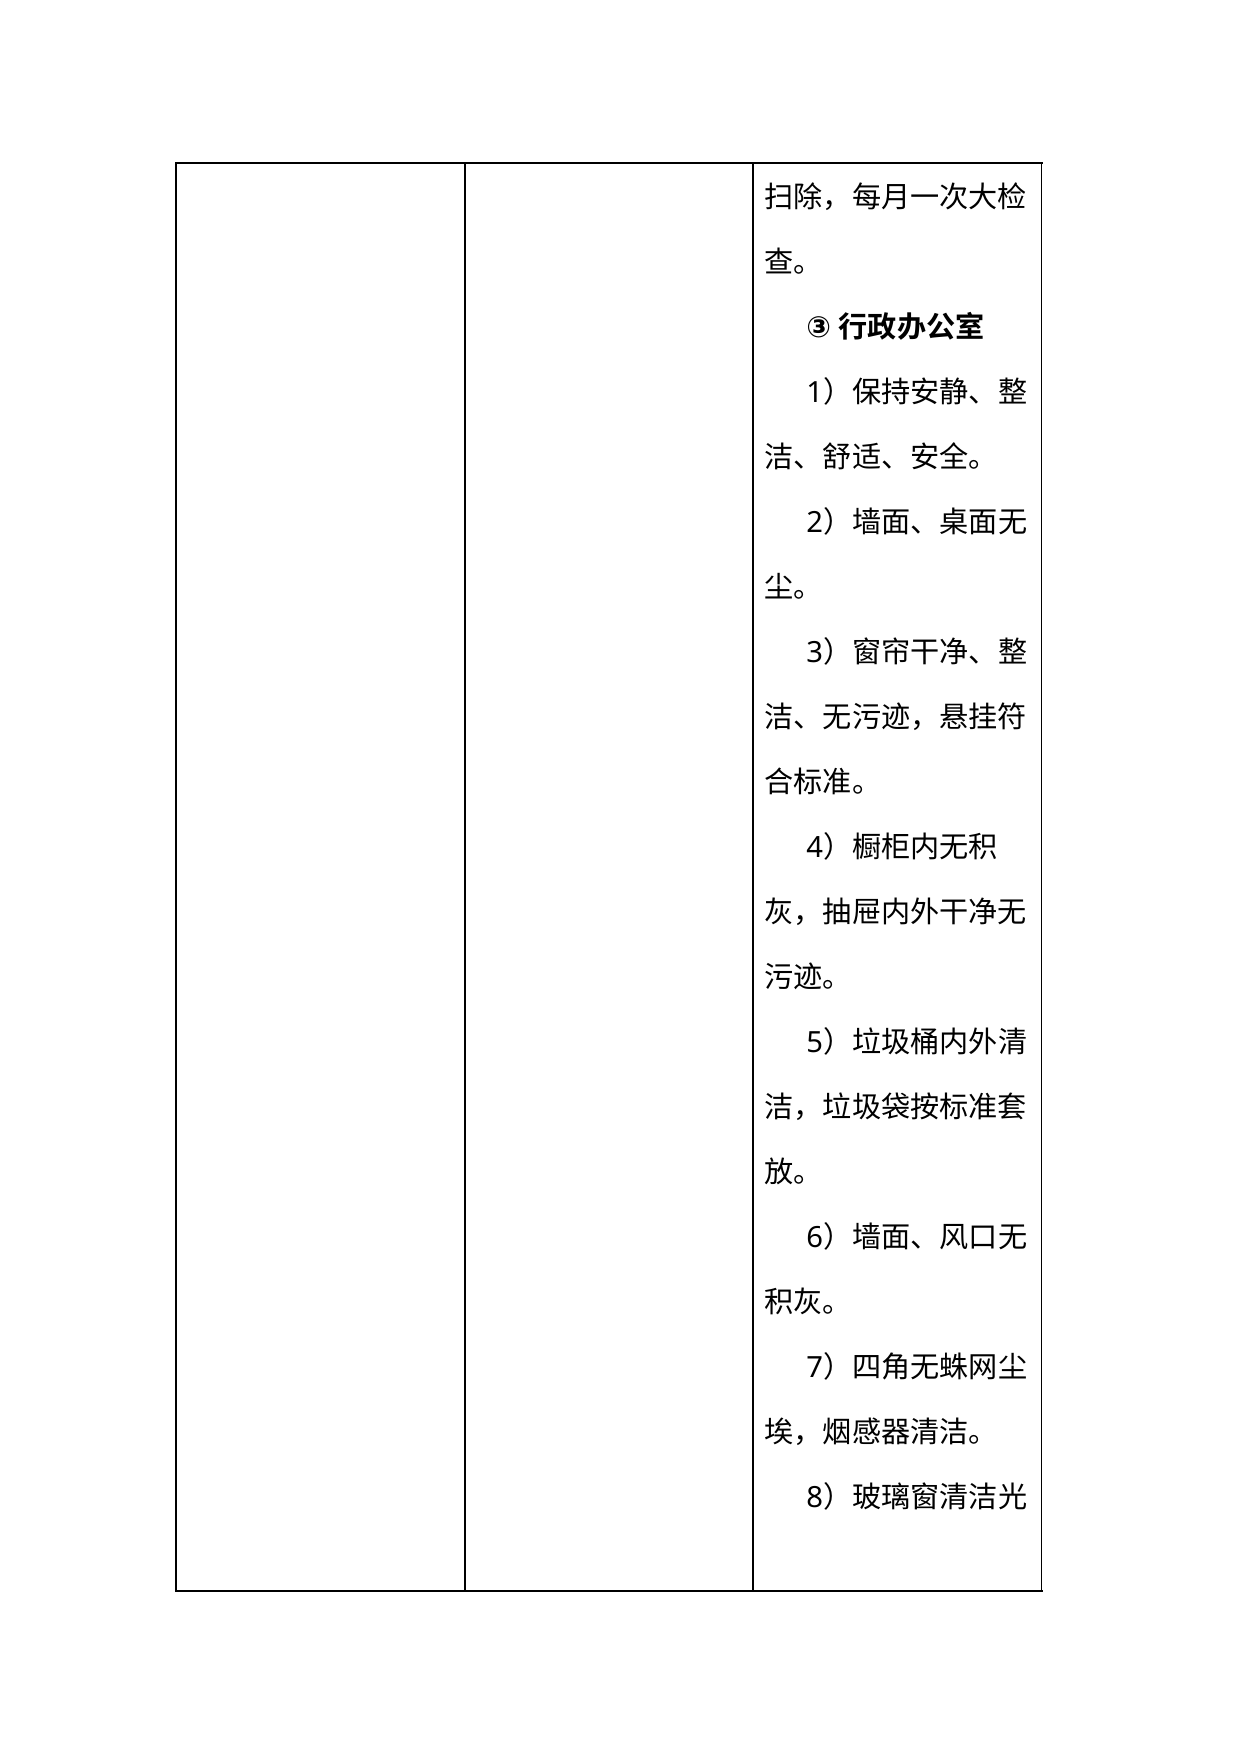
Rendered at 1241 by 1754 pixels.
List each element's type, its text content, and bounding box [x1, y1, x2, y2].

table_cell [466, 164, 752, 1590]
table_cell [754, 164, 1041, 1590]
table_cell 1 [177, 164, 464, 1590]
